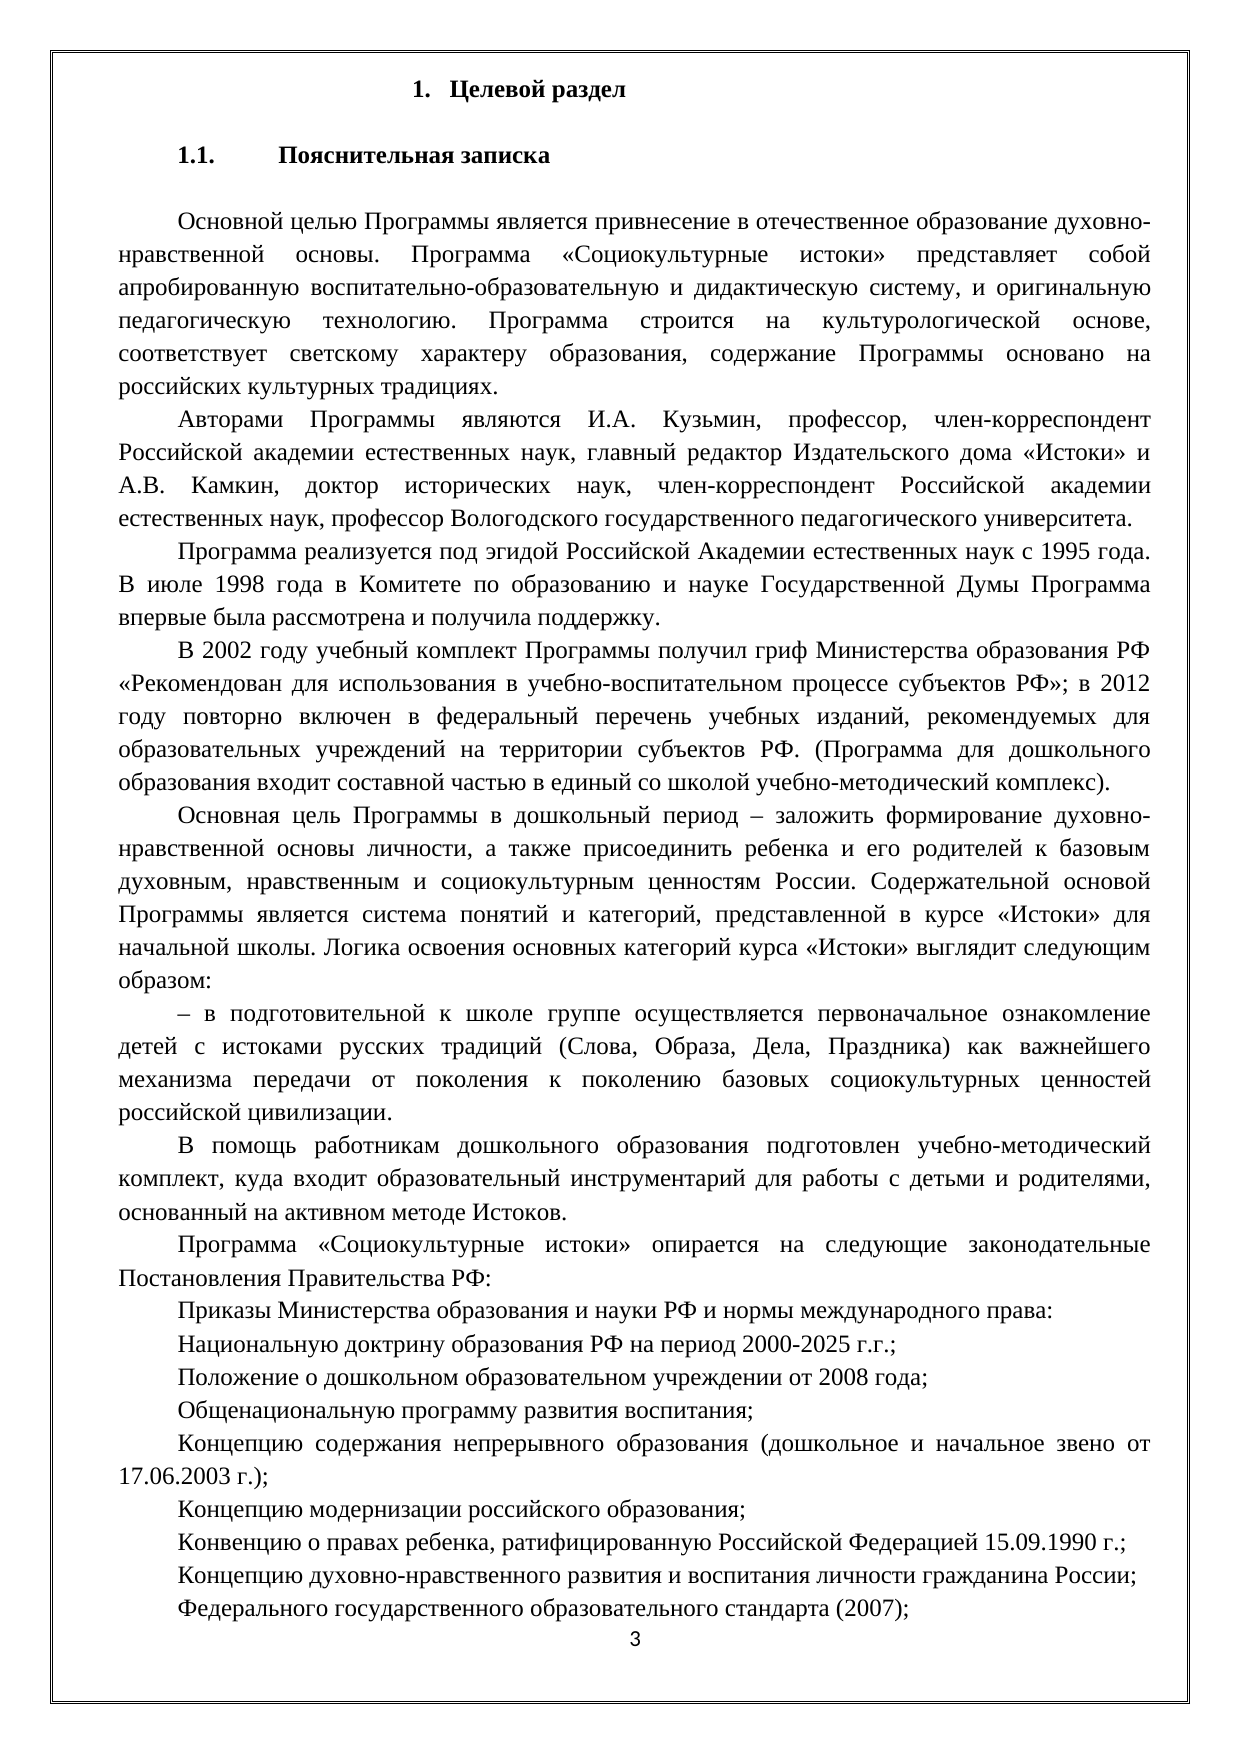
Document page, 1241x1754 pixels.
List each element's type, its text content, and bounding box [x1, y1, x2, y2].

text Основная цель Программы в дошкольный период – заложить формирование духовно-нравственной основы личности, а также присоединить ребенка и его родителей к базовым духовным, нравственным и социокультурным ценностям России. Содержательной основой Программы является система понятий и категорий, представленной в курсе «Истоки» для начальной школы. Логика освоения основных категорий курса «Истоки» выглядит следующим образом: [118, 800, 1152, 994]
text Концепцию духовно-нравственного развития и воспитания личности гражданина России; [118, 1560, 1152, 1588]
text Программа реализуется под эгидой Российской Академии естественных наук с 1995 года. В июле 1998 года в Комитете по образованию и науке Государственной Думы Программа впервые была рассмотрена и получила поддержку. [118, 536, 1152, 631]
text Приказы Министерства образования и науки РФ и нормы международного права: [118, 1296, 1152, 1324]
text 1. Целевой раздел [118, 74, 1152, 103]
text В 2002 году учебный комплект Программы получил гриф Министерства образования РФ «Рекомендован для использования в учебно-воспитательном процессе субъектов РФ»; в 2012 году повторно включен в федеральный перечень учебных изданий, рекомендуемых для образовательных учреждений на территории субъектов РФ. (Программа для дошкольного образования входит составной частью в единый со школой учебно-методический комплекс). [118, 635, 1152, 796]
text Концепцию модернизации российского образования; [118, 1494, 1152, 1522]
text Конвенцию о правах ребенка, ратифицированную Российской Федерацией 15.09.1990 г.; [118, 1527, 1152, 1556]
text Основной целью Программы является привнесение в отечественное образование духовно-нравственной основы. Программа «Социокультурные истоки» представляет собой апробированную воспитательно-образовательную и дидактическую систему, и оригинальную педагогическую технологию. Программа строится на культурологической основе, соответствует светскому характеру образования, содержание Программы основано на российских культурных традициях. [118, 206, 1152, 400]
text Федерального государственного образовательного стандарта (2007); [118, 1593, 1152, 1622]
text Общенациональную программу развития воспитания; [118, 1395, 1152, 1423]
text Программа «Социокультурные истоки» опирается на следующие законодательные Постановления Правительства РФ: [118, 1229, 1152, 1291]
text Авторами Программы являются И.А. Кузьмин, профессор, член-корреспондент Российской академии естественных наук, главный редактор Издательского дома «Истоки» и А.В. Камкин, доктор исторических наук, член-корреспондент Российской академии естественных наук, профессор Вологодского государственного педагогического университета. [118, 404, 1152, 532]
text Национальную доктрину образования РФ на период 2000-.г.; [118, 1329, 1152, 1357]
text – в подготовительной к школе группе осуществляется первоначальное ознакомление детей с истоками русских традиций (Слова, Образа, Дела, Праздника) как важнейшего механизма передачи от поколения к поколению базовых социокультурных ценностей российской цивилизации. [118, 998, 1152, 1126]
text Концепцию содержания непрерывного образования (дошкольное и начальное звено от 17.06.2003 г.); [118, 1428, 1152, 1489]
text Положение о дошкольном образовательном учреждении от 2008 года; [118, 1362, 1152, 1390]
list Пояснительная записка [177, 140, 1152, 169]
text В помощь работникам дошкольного образования подготовлен учебно-методический комплект, куда входит образовательный инструментарий для работы с детьми и родителями, основанный на активном методе Истоков. [118, 1131, 1152, 1225]
